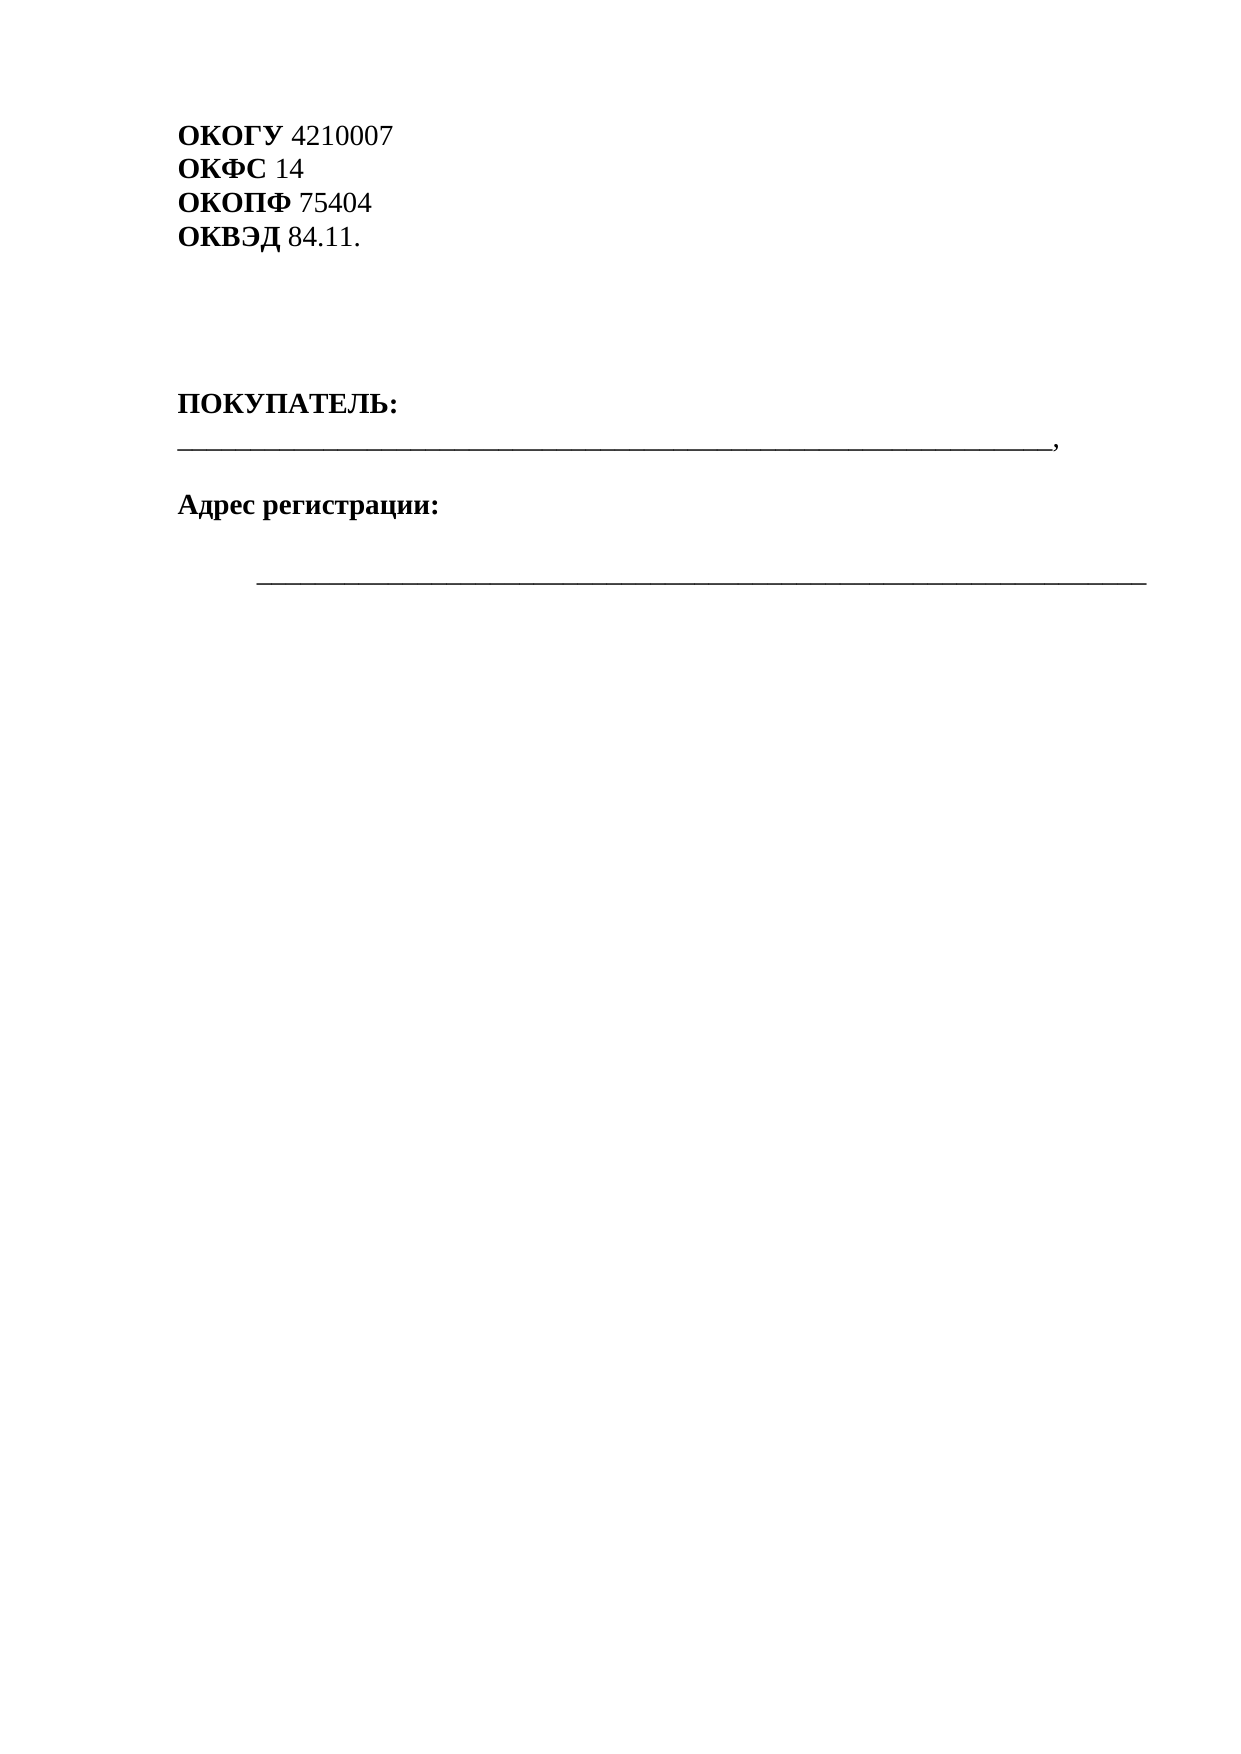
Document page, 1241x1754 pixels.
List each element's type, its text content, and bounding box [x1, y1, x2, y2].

text _____________________________________________________________ [177, 554, 1152, 588]
text Адрес регистрации: [177, 487, 1152, 521]
text ПОКУПАТЕЛЬ: ____________________________________________________________, [177, 386, 1152, 453]
text ОКОГУ 4210007 [177, 118, 1152, 152]
text ОКВЭД 84.11. [177, 219, 1152, 252]
text ОКФС 14 [177, 152, 1152, 185]
text ОКОПФ 75404 [177, 185, 1152, 219]
